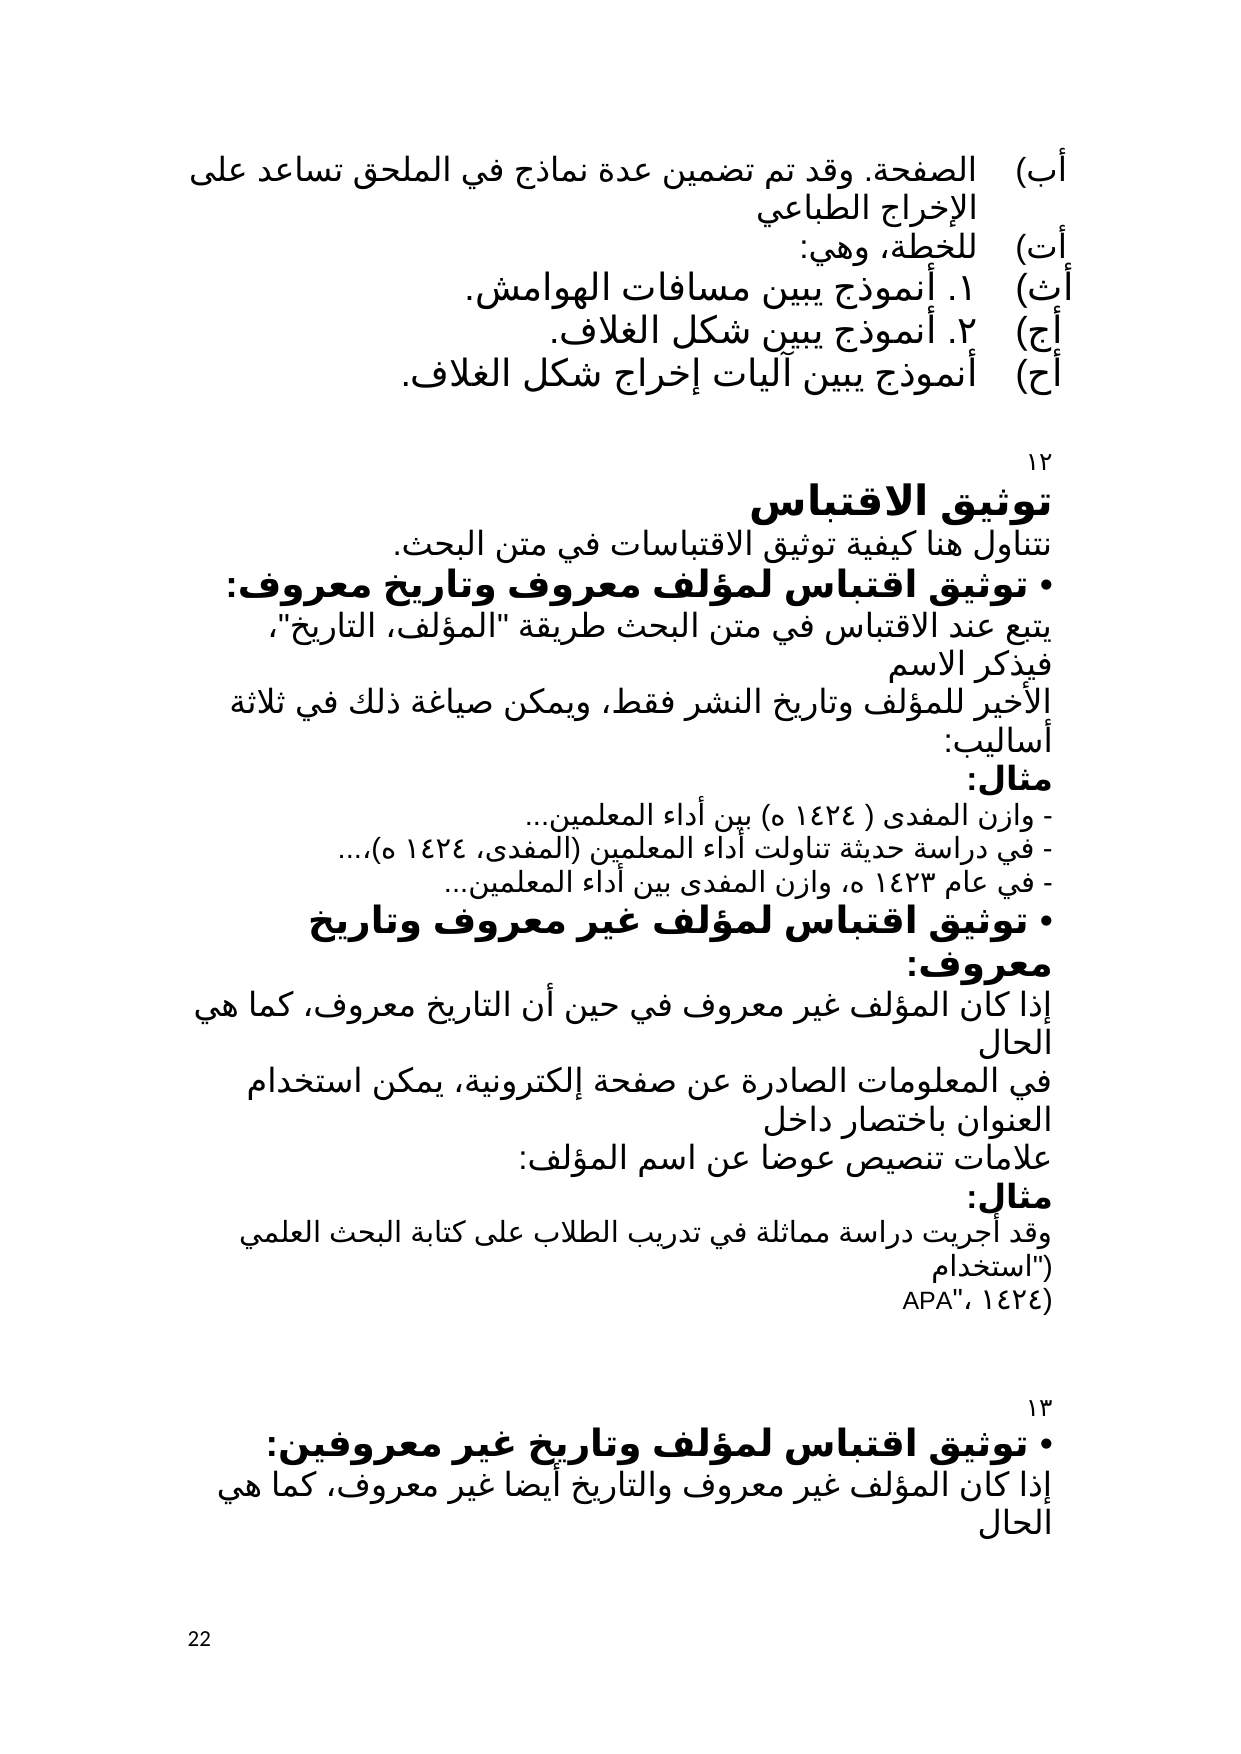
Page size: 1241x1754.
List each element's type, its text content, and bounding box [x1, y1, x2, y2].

text مثال: [187, 1177, 1053, 1215]
text ١٣ [187, 1393, 1053, 1422]
text - في عام ١٤٢٣ ه، وازن المفدى بين أداء المعلمين... [187, 865, 1053, 898]
text ١٢ [187, 447, 1053, 476]
text الأخير للمؤلف وتاريخ النشر فقط، ويمكن صياغة ذلك في ثلاثة أساليب: [187, 682, 1053, 759]
text (١٤٢٤ ،"APA [187, 1282, 1053, 1316]
text إذا كان المؤلف غير معروف والتاريخ أيضا غير معروف، كما هي الحال [187, 1465, 1053, 1542]
text نتناول هنا كيفية توثيق الاقتباسات في متن البحث. [187, 524, 1053, 562]
text إذا كان المؤلف غير معروف في حين أن التاريخ معروف، كما هي الحال [187, 985, 1053, 1062]
list ٢. أنموذج يبين شكل الغلاف. [187, 308, 1015, 352]
list للخطة، وهي: [187, 227, 1015, 265]
text - في دراسة حديثة تناولت أداء المعلمين (المفدى، ١٤٢٤ ه)،... [187, 831, 1053, 865]
list الصفحة. وقد تم تضمين عدة نماذج في الملحق تساعد على الإخراج الطباعي [187, 150, 1015, 227]
text توثيق الاقتباس [187, 476, 1053, 524]
text في المعلومات الصادرة عن صفحة إلكترونية، يمكن استخدام العنوان باختصار داخل [187, 1062, 1053, 1138]
text • توثيق اقتباس لمؤلف وتاريخ غير معروفين: [187, 1422, 1053, 1465]
text وقد أجريت دراسة مماثلة في تدريب الطلاب على كتابة البحث العلمي ("استخدام [187, 1215, 1053, 1282]
text مثال: [187, 759, 1053, 798]
text علامات تنصيص عوضا عن اسم المؤلف: [187, 1138, 1053, 1177]
text يتبع عند الاقتباس في متن البحث طريقة "المؤلف، التاريخ"، فيذكر الاسم [187, 606, 1053, 682]
list أنموذج يبين آليات إخراج شكل الغلاف. [187, 352, 1015, 395]
text • توثيق اقتباس لمؤلف غير معروف وتاريخ معروف: [187, 898, 1053, 985]
list ١. أنموذج يبين مسافات الهوامش. [187, 265, 1015, 308]
text • توثيق اقتباس لمؤلف معروف وتاريخ معروف: [187, 562, 1053, 606]
text - وازن المفدى ( ١٤٢٤ ه) بين أداء المعلمين... [187, 798, 1053, 831]
